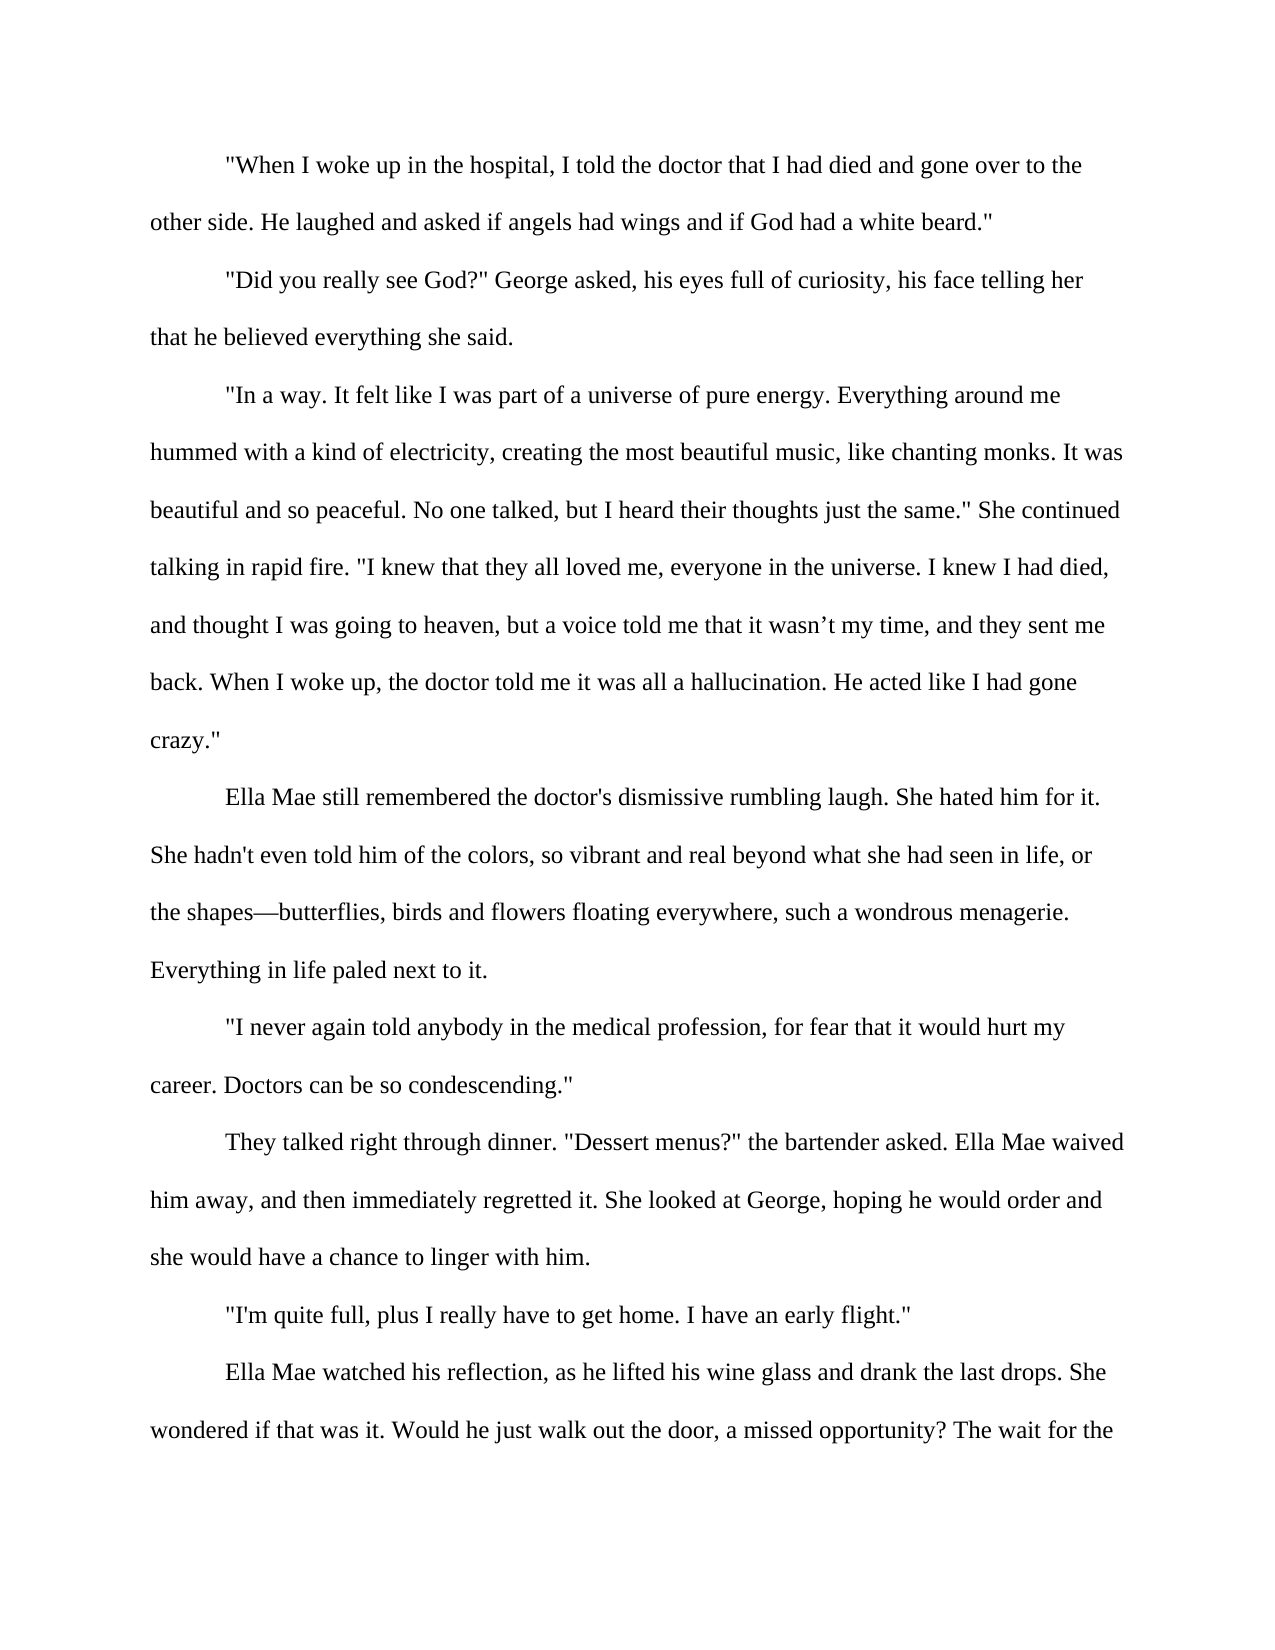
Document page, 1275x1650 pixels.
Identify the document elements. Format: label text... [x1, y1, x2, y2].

text "Did you really see God?" George asked, his eyes full of curiosity, his face telling her that he believed everything she said. [150, 265, 1125, 351]
text "In a way. It felt like I was part of a universe of pure energy. Everything around me hummed with a kind of electricity, creating the most beautiful music, like chanting monks. It was beautiful and so peaceful. No one talked, but I heard their thoughts just the same." She continued talking in rapid fire. "I knew that they all loved me, everyone in the universe. I knew I had died, and thought I was going to heaven, but a voice told me that it wasn’t my time, and they sent me back. When I woke up, the doctor told me it was all a hallucination. He acted like I had gone crazy." [150, 380, 1125, 754]
text They talked right through dinner. "Dessert menus?" the bartender asked. Ella Mae waived him away, and then immediately regretted it. She looked at George, hoping he would order and she would have a chance to linger with him. [150, 1127, 1125, 1271]
text "When I woke up in the hospital, I told the doctor that I had died and gone over to the other side. He laughed and asked if angels had wings and if God had a white beard." [150, 150, 1125, 236]
text "I never again told anybody in the medical profession, for fear that it would hurt my career. Doctors can be so condescending." [150, 1012, 1125, 1099]
text "I'm quite full, plus I really have to get home. I have an early flight." [150, 1300, 1125, 1329]
text Ella Mae still remembered the doctor's dismissive rumbling laugh. She hated him for it. She hadn't even told him of the colors, so vibrant and real beyond what she had seen in life, or the shapes—butterflies, birds and flowers floating everywhere, such a wondrous menagerie. Everything in life paled next to it. [150, 782, 1125, 984]
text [150, 1357, 1125, 1444]
